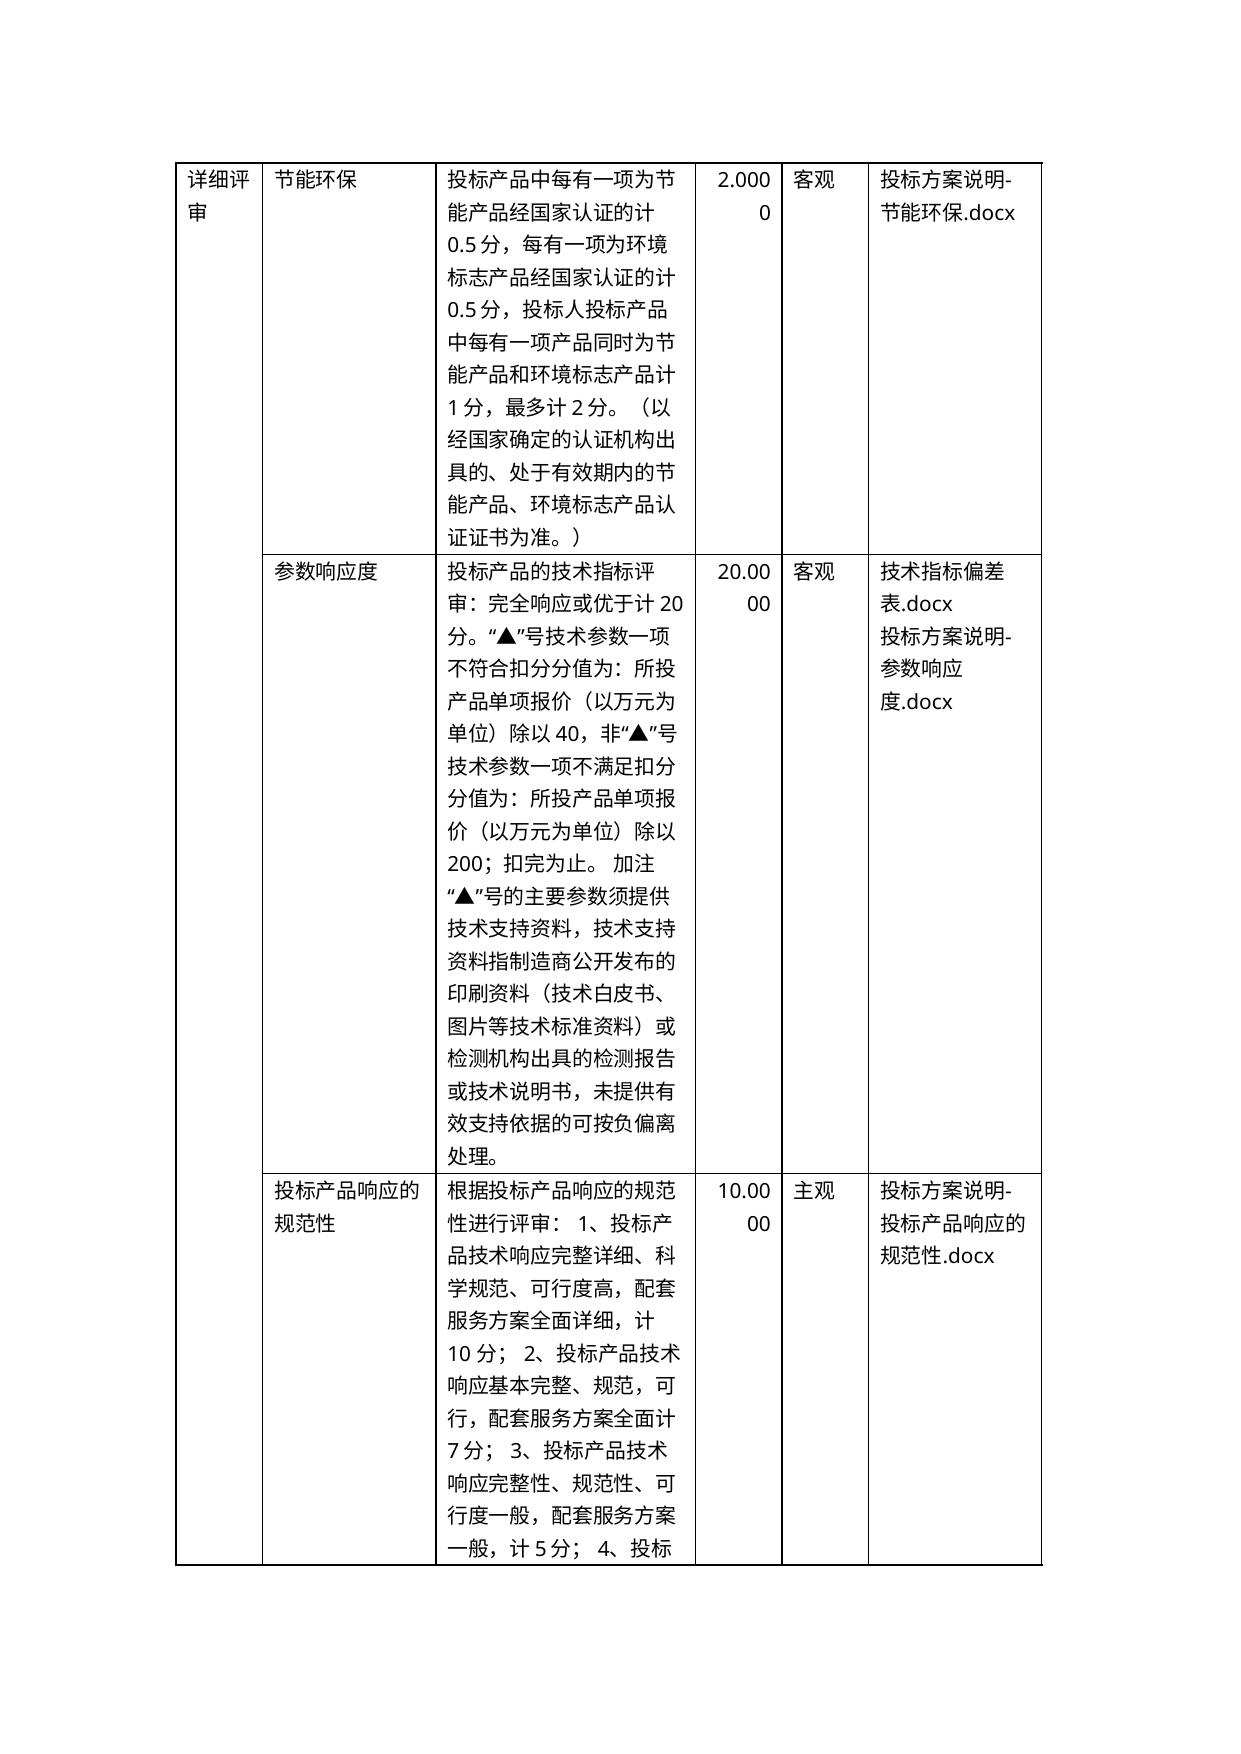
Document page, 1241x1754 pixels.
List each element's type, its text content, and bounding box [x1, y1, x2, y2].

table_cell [437, 1174, 695, 1564]
table_cell 客观 [783, 555, 868, 1173]
table_cell 详细评审 [177, 164, 262, 1564]
table_cell 技术指标偏差表.docx 投标方案说明-参数响应度.docx [869, 555, 1041, 1173]
table_cell 20.0000 [696, 555, 781, 1173]
table_cell 客观 [783, 164, 868, 553]
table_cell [869, 1174, 1041, 1564]
table_cell 投标产品的技术指标评审：完全响应或优于计20分。“▲”号技术参数一项不符合扣分分值为：所投产品单项报价（以万元为单位）除以40，非“▲”号技术参数一项不满足扣分分值为：所投产品单项报价（以万元为单位）除以200；扣完为止。 加注 “▲”号的主要参数须提供技术支持资料，技术支持资料指制造商公开发布的印刷资料（技术白皮书、图片等技术标准资料）或检测机构出具的检测报告或技术说明书，未提供有效支持依据的可按负偏离处理。 [437, 555, 695, 1173]
table_cell 2.0000 [696, 164, 781, 553]
table_cell 投标产品中每有一项为节能产品经国家认证的计0.5分，每有一项为环境标志产品经国家认证的计0.5分，投标人投标产品中每有一项产品同时为节能产品和环境标志产品计1分，最多计2分。（以经国家确定的认证机构出具的、处于有效期内的节能产品、环境标志产品认证证书为准。） [437, 164, 695, 553]
table_cell 投标产品响应的规范性 [263, 1174, 435, 1564]
table_cell 10.0000 [696, 1174, 781, 1564]
table_cell 投标方案说明-节能环保.docx [869, 164, 1041, 553]
table_cell 节能环保 [263, 164, 435, 553]
table_cell 主观 [783, 1174, 868, 1564]
table_cell 参数响应度 [263, 555, 435, 1173]
